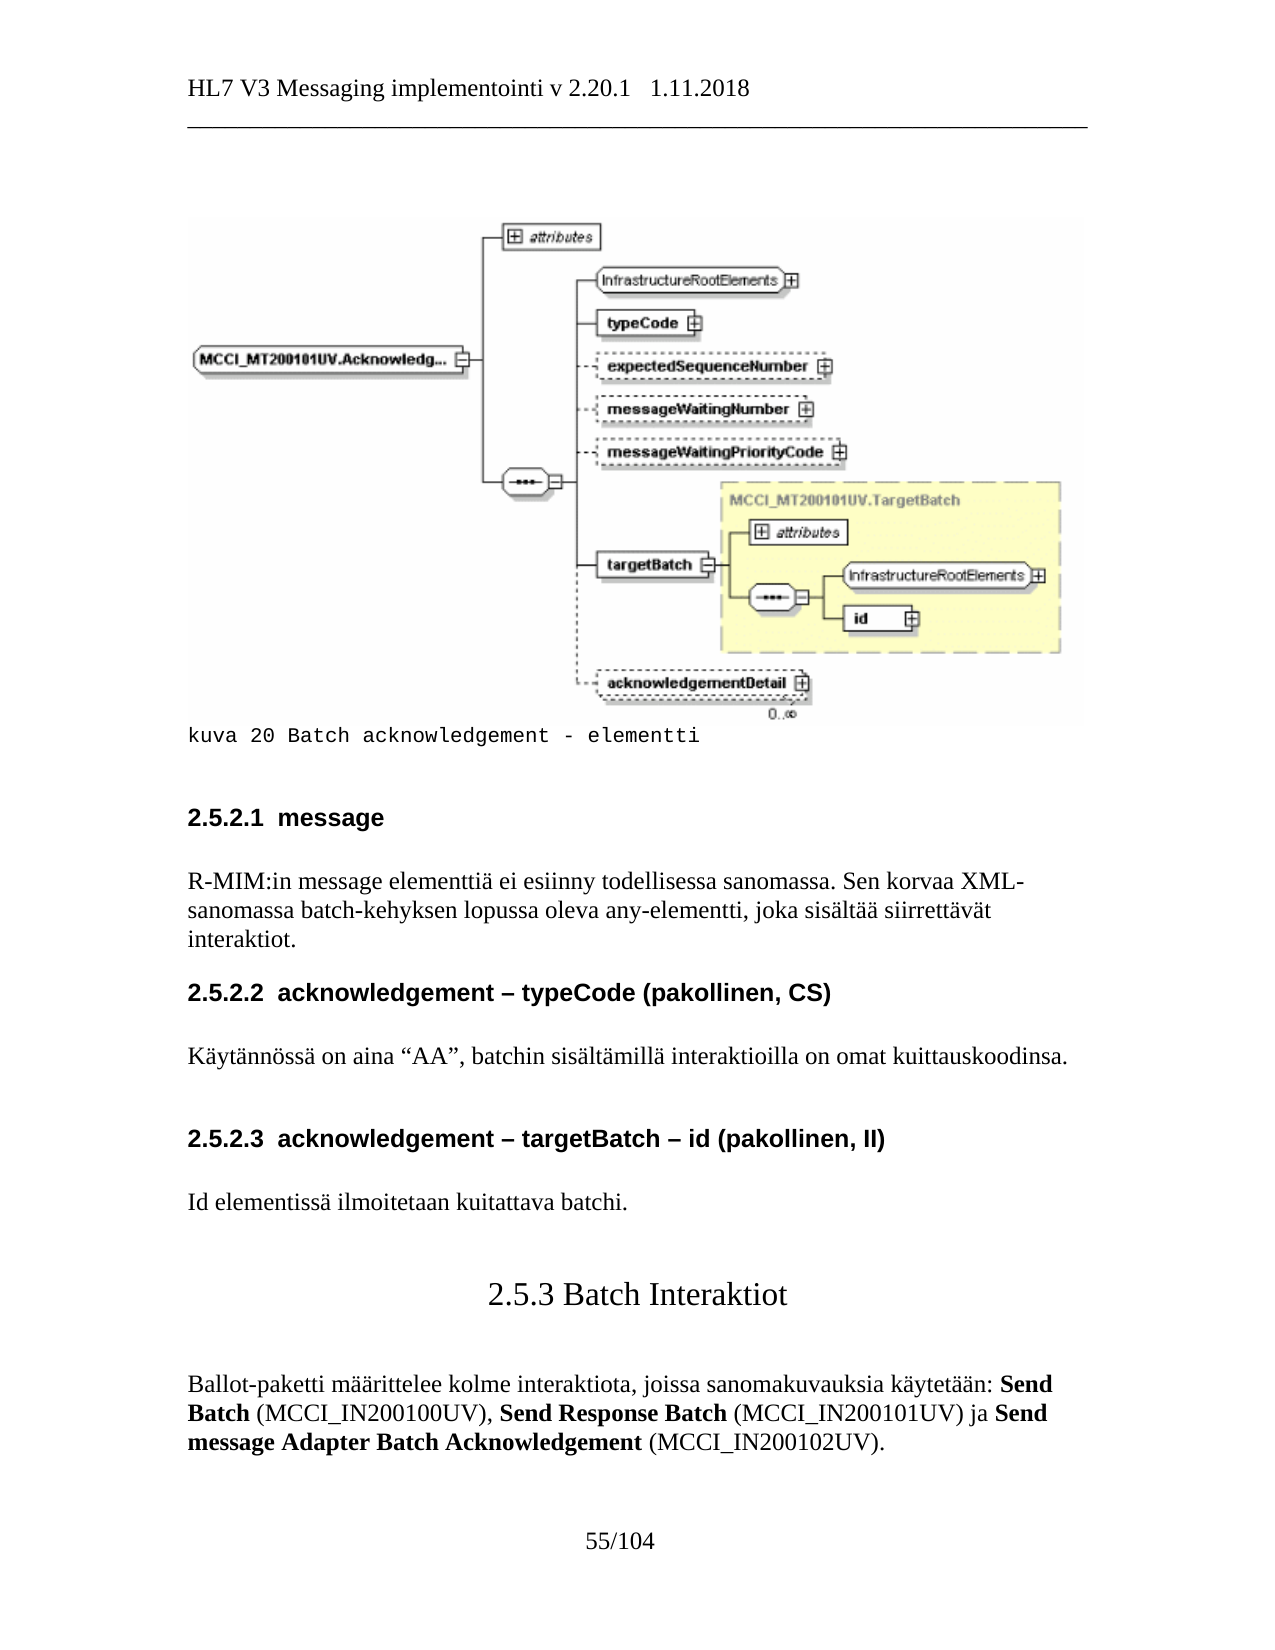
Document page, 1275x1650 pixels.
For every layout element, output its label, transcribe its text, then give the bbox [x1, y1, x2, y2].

subtitle message [187, 802, 1087, 831]
text R-MIM:in message elementtiä ei esiinny todellisessa sanomassa. Sen korvaa XML-sanomassa batch-kehyksen lopussa oleva any-elementti, joka sisältää siirrettävät interaktiot. [187, 866, 1087, 952]
text Id elementissä ilmoitetaan kuitattava batchi. [187, 1187, 1087, 1216]
subtitle acknowledgement – targetBatch – id (pakollinen, II) [187, 1124, 1087, 1152]
subtitle Batch Interaktiot [187, 1274, 1087, 1312]
subtitle acknowledgement – typeCode (pakollinen, CS) [187, 977, 1087, 1006]
text Käytännössä on aina “AA”, batchin sisältämillä interaktioilla on omat kuittauskoodinsa. [187, 1041, 1087, 1070]
text kuva 20 Batch acknowledgement - elementti [187, 725, 1087, 749]
text Ballot-paketti määrittelee kolme interaktiota, joissa sanomakuvauksia käytetään: Send Batch (MCCI_IN200100UV), Send Response Batch (MCCI_IN200101UV) ja Send message Adapter Batch Acknowledgement (MCCI_IN200102UV). [187, 1369, 1087, 1456]
